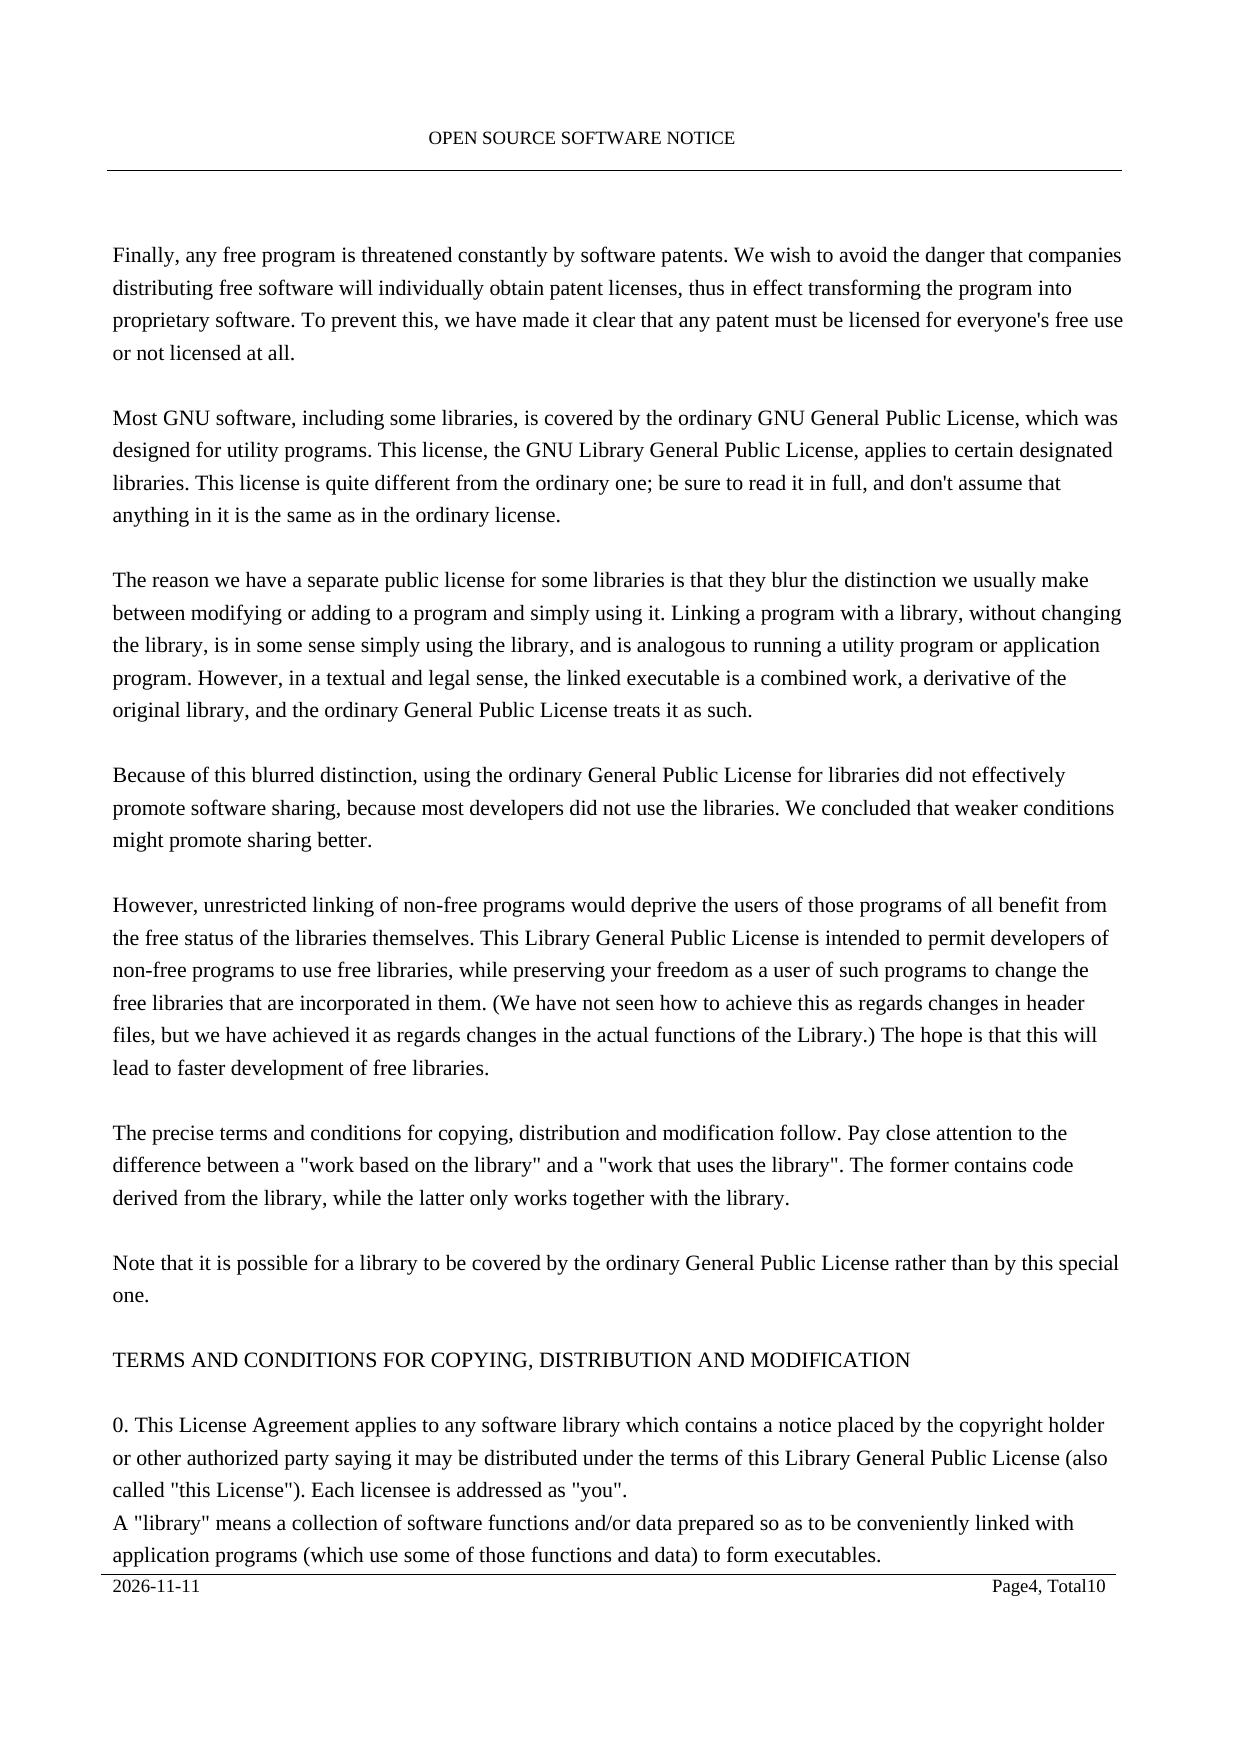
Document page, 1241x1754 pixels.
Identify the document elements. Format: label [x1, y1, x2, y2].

text [112, 206, 1128, 1571]
